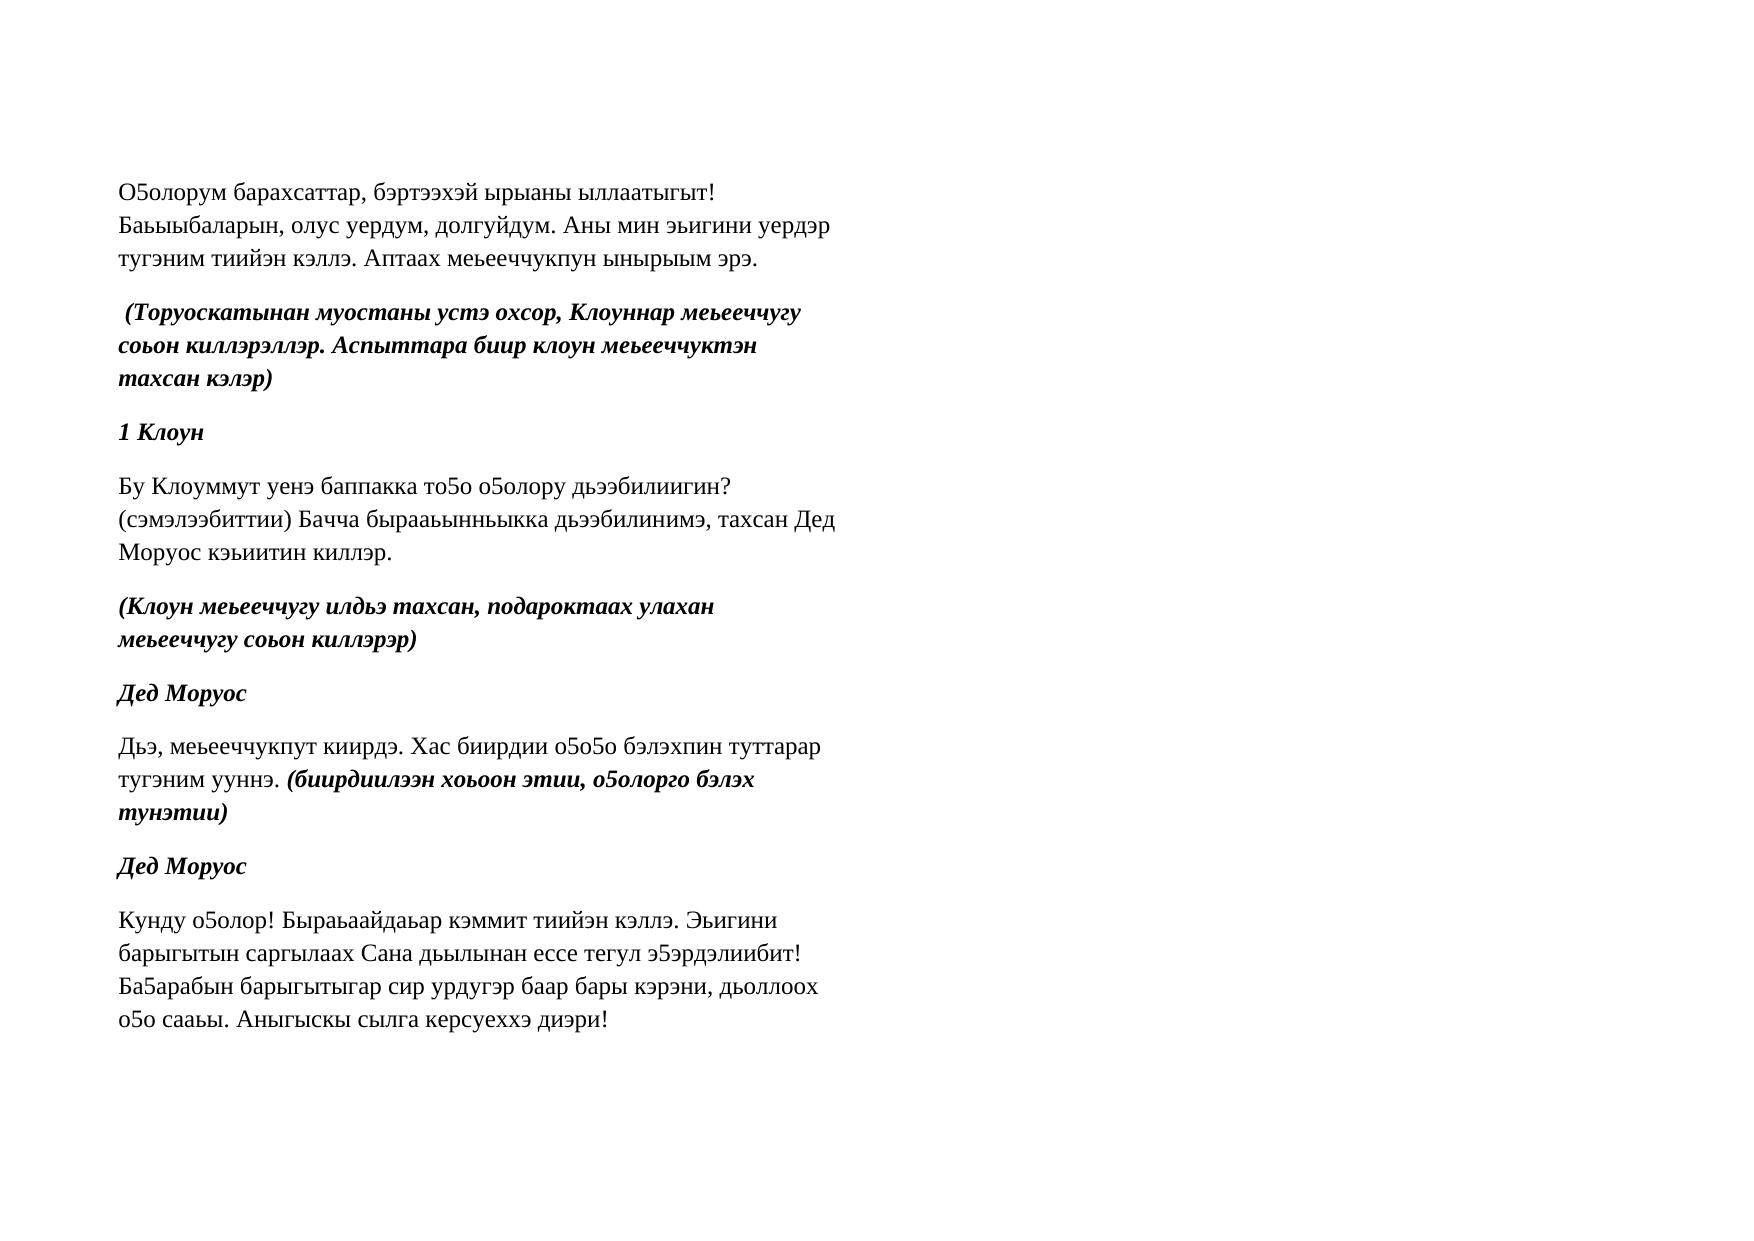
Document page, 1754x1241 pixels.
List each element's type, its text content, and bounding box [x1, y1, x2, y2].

text О5олорум барахсаттар, бэртээхэй ырыаны ыллаатыгыт! Баьыыбаларын, олус уердум, долгуйдум. Аны мин эьигини уердэр тугэним тиийэн кэллэ. Аптаах меьееччукпун ынырыым эрэ. [118, 177, 840, 272]
text 1 Клоун [118, 417, 840, 446]
text Кунду о5олор! Быраьаайдаьар кэммит тиийэн кэллэ. Эьигини барыгытын саргылаах Сана дьылынан ессе тегул э5эрдэлиибит! Ба5арабын барыгытыгар сир урдугэр баар бары кэрэни, дьоллоох о5о сааьы. Аныгыскы сылга керсуеххэ диэри! [118, 905, 840, 1033]
text Дьэ, меьееччукпут киирдэ. Хас биирдии о5о5о бэлэхпин туттарар тугэним ууннэ. (биирдиилээн хоьоон этии, о5олорго бэлэх тунэтии) [118, 731, 840, 826]
text (Торуоскатынан муостаны устэ охсор, Клоуннар меьееччугу соьон киллэрэллэр. Аспыттара биир клоун меьееччуктэн тахсан кэлэр) [118, 297, 840, 392]
text Дед Моруос [118, 678, 840, 706]
text Бу Клоуммут уенэ баппакка то5о о5олору дьээбилиигин? (сэмэлээбиттии) Бачча бырааьынньыкка дьээбилинимэ, тахсан Дед Моруос кэьиитин киллэр. [118, 471, 840, 566]
text Дед Моруос [118, 851, 840, 880]
text (Клоун меьееччугу илдьэ тахсан, подароктаах улахан меьееччугу соьон киллэрэр) [118, 591, 840, 652]
